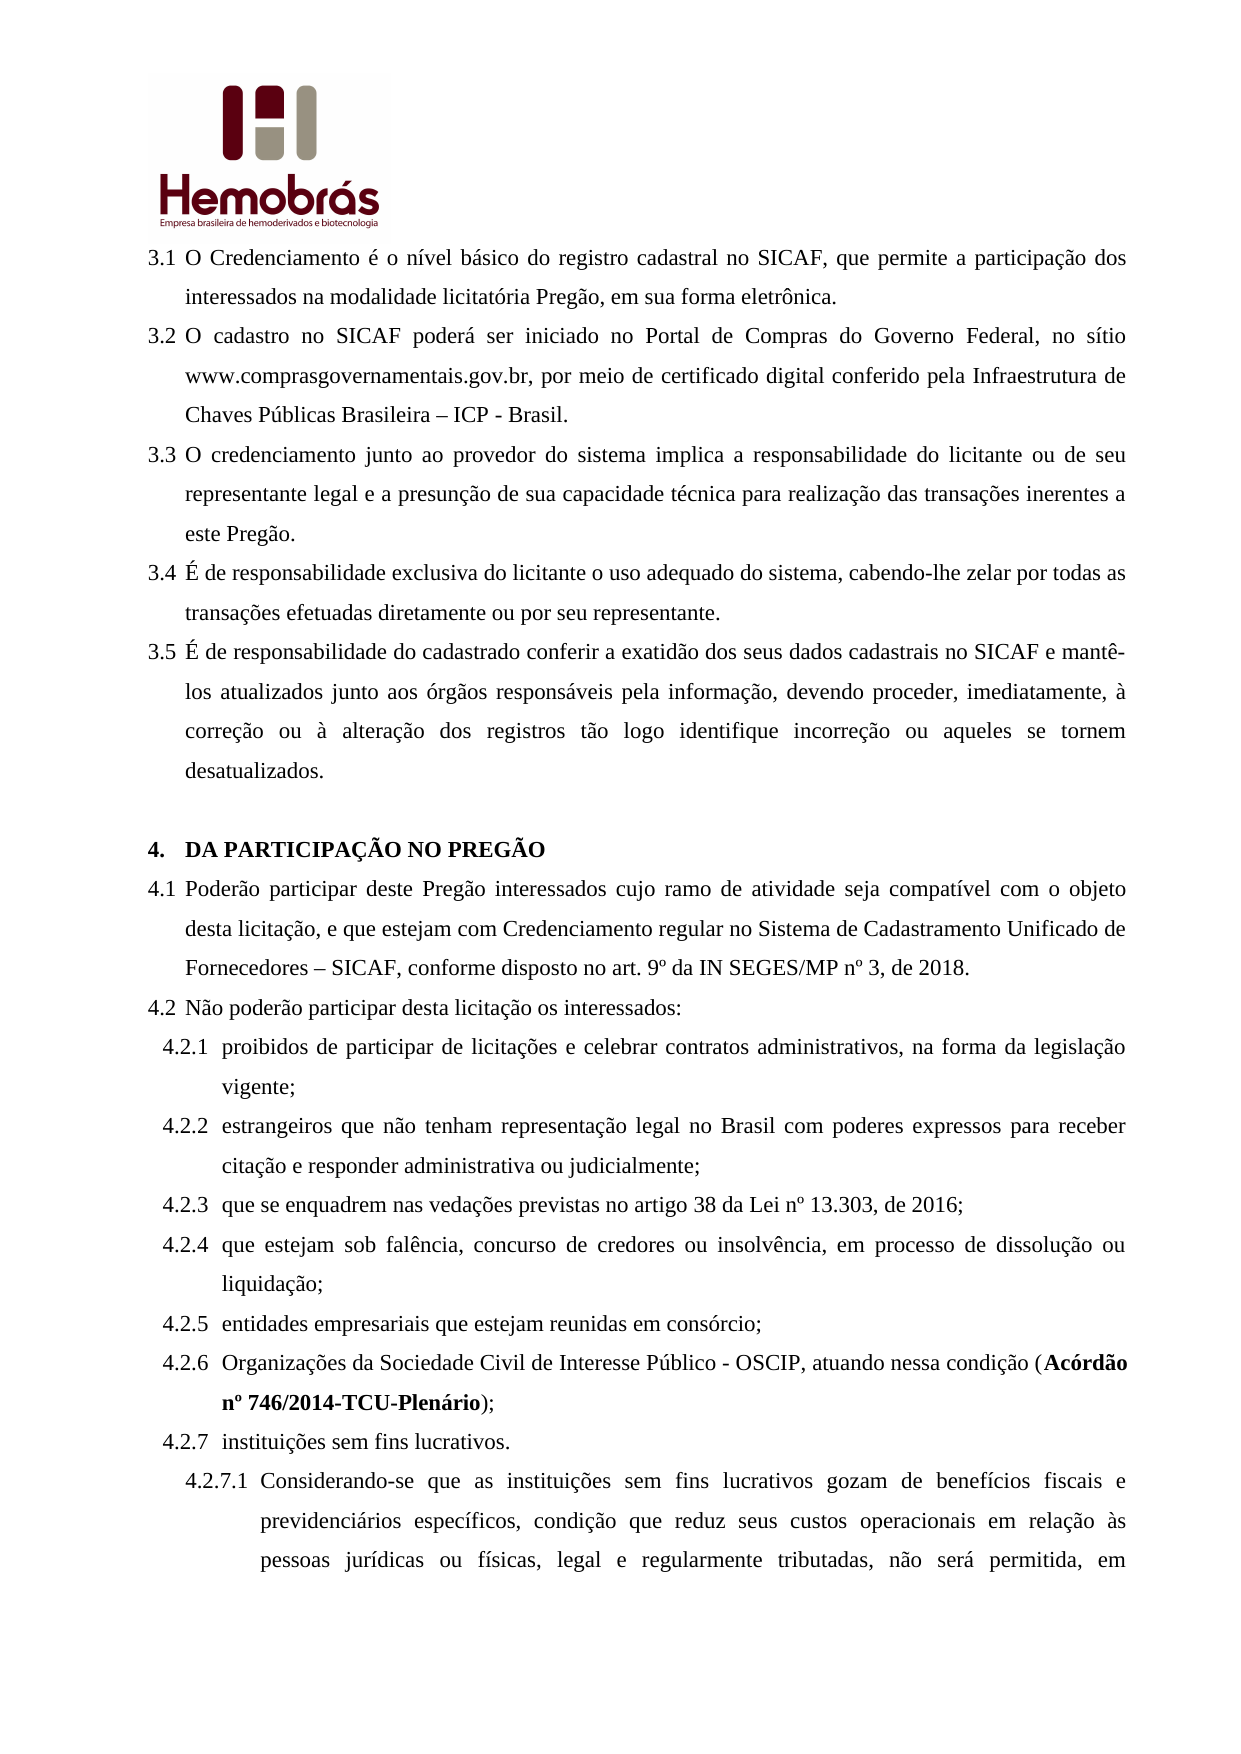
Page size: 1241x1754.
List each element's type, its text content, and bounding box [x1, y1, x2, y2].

list proibidos de participar de licitações e celebrar contratos administrativos, na forma da legislação vigente; [162, 1033, 1128, 1099]
list que se enquadrem nas vedações previstas no artigo 38 da Lei nº 13.303, de 2016; [162, 1191, 1128, 1217]
list É de responsabilidade do cadastrado conferir a exatidão dos seus dados cadastrais no SICAF e mantê-los atualizados junto aos órgãos responsáveis pela informação, devendo proceder, imediatamente, à correção ou à alteração dos registros tão logo identifique incorreção ou aqueles se tornem desatualizados. [148, 638, 1128, 783]
list Poderão participar deste Pregão interessados cujo ramo de atividade seja compatível com o objeto desta licitação, e que estejam com Credenciamento regular no Sistema de Cadastramento Unificado de Fornecedores – SICAF, conforme disposto no art. 9º da IN SEGES/MP nº 3, de 2018. [148, 875, 1128, 981]
picture [147, 73, 392, 244]
list Não poderão participar desta licitação os interessados: [148, 994, 1128, 1020]
list estrangeiros que não tenham representação legal no Brasil com poderes expressos para receber citação e responder administrativa ou judicialmente; [162, 1112, 1128, 1178]
list DA PARTICIPAÇÃO NO PREGÃO [148, 836, 1128, 862]
list É de responsabilidade exclusiva do licitante o uso adequado do sistema, cabendo-lhe zelar por todas as transações efetuadas diretamente ou por seu representante. [148, 559, 1128, 625]
list entidades empresariais que estejam reunidas em consórcio; [162, 1309, 1128, 1336]
list O cadastro no SICAF poderá ser iniciado no Portal de Compras do Governo Federal, no sítio www.comprasgovernamentais.gov.br, por meio de certificado digital conferido pela Infraestrutura de Chaves Públicas Brasileira – ICP - Brasil. [148, 323, 1128, 428]
list O Credenciamento é o nível básico do registro cadastral no SICAF, que permite a participação dos interessados na modalidade licitatória Pregão, em sua forma eletrônica. [148, 244, 1128, 309]
list Organizações da Sociedade Civil de Interesse Público - OSCIP, atuando nessa condição (Acórdão nº 746/2014-TCU-Plenário); [162, 1349, 1128, 1415]
list que estejam sob falência, concurso de credores ou insolvência, em processo de dissolução ou liquidação; [162, 1231, 1128, 1296]
list O credenciamento junto ao provedor do sistema implica a responsabilidade do licitante ou de seu representante legal e a presunção de sua capacidade técnica para realização das transações inerentes a este Pregão. [148, 441, 1128, 546]
list instituições sem fins lucrativos. [162, 1428, 1128, 1454]
